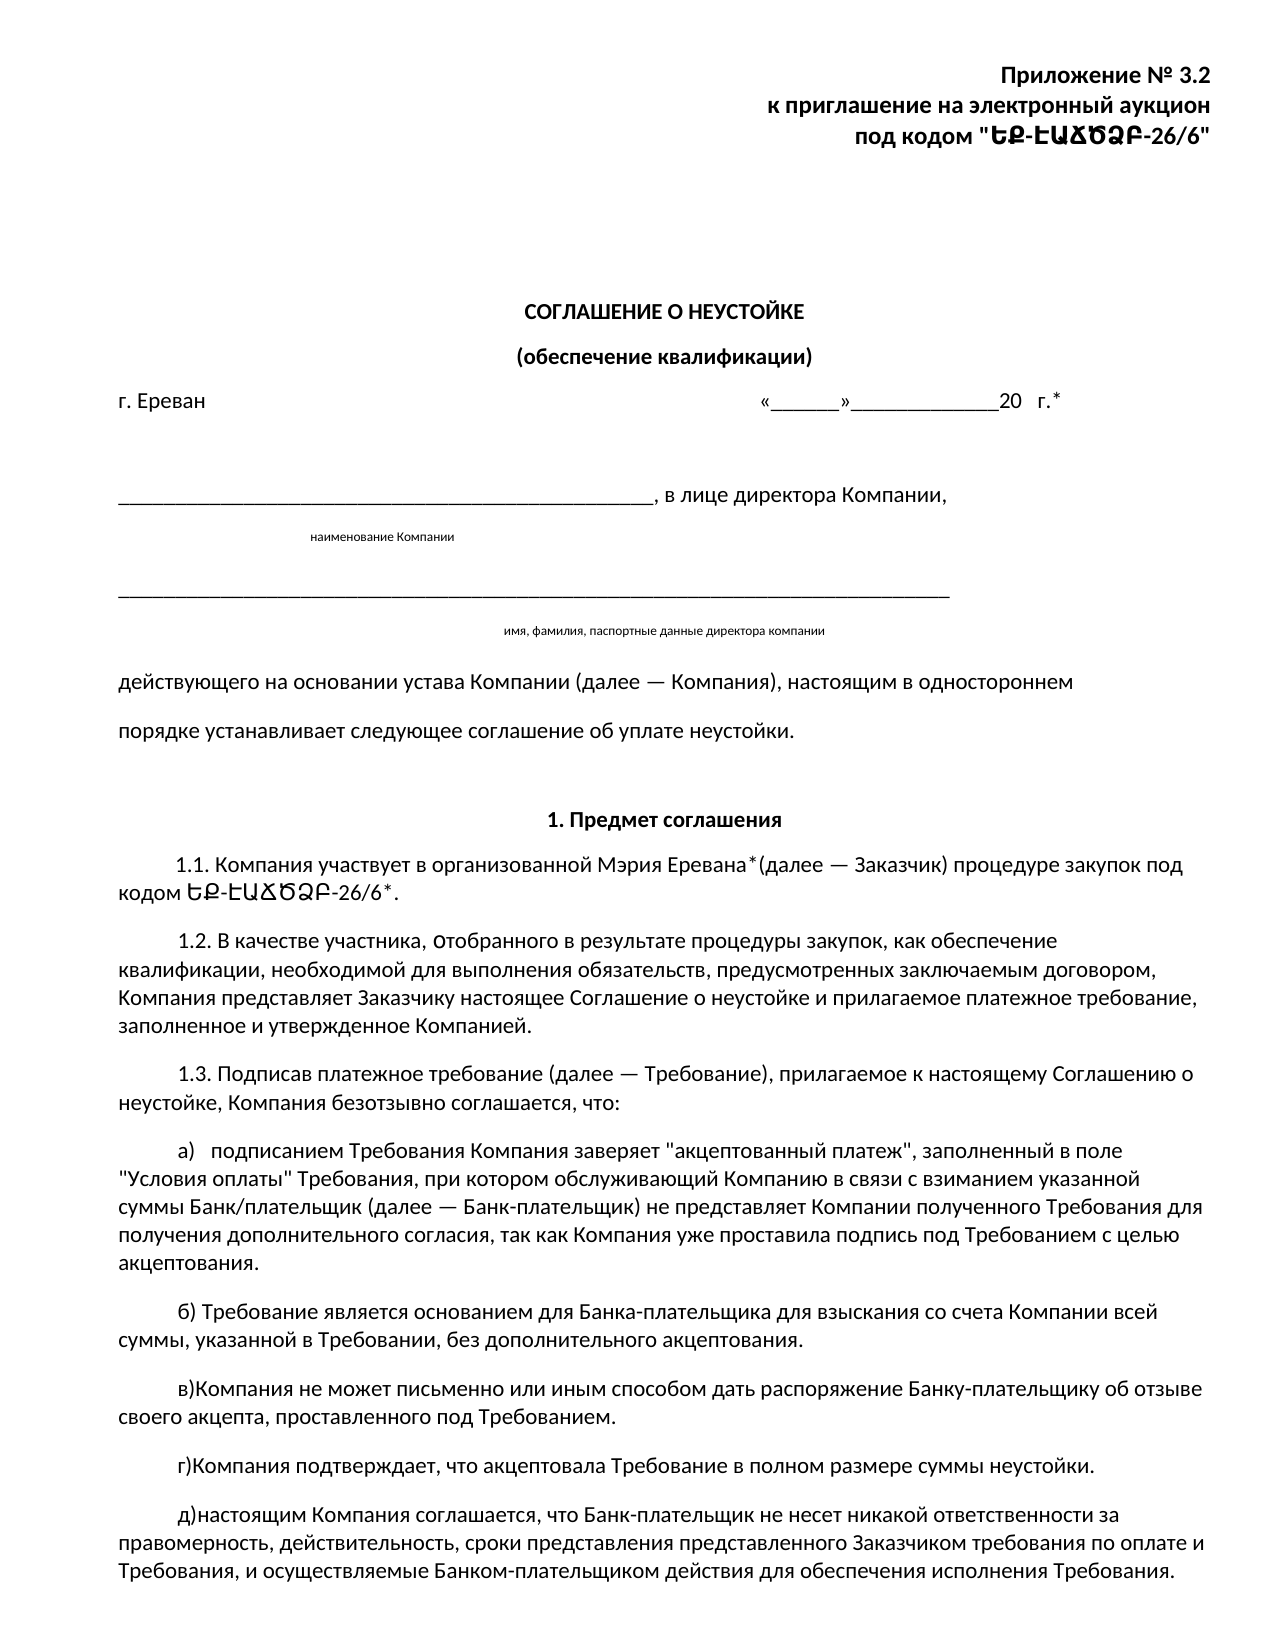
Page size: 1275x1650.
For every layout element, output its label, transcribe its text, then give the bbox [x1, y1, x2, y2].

text 1.3. Подписав платежное требование (далее — Требование), прилагаемое к настоящему Соглашению о неустойке, Компания безотзывно соглашается, что: [118, 1059, 1211, 1116]
text _________________________________________________________________________ [118, 573, 1211, 601]
text 1.1. Компания участвует в организованной Мэрия Еревана*(далее — Заказчик) процедуре закупок под кодом ԵՔ-ԷԱՃԾՁԲ-26/6*. [118, 850, 1211, 906]
text Приложение № 3.2 [118, 59, 1211, 89]
text порядке устанавливает следующее соглашение об уплате неустойки. [118, 716, 1211, 744]
table_header «______»_____________20 г.* [605, 387, 1074, 435]
text 1.2. В качестве участника, օтобранного в результате процедуры закупок, как обеспечение квалификации, необходимой для выполнения обязательств, предусмотренных заключаемым договором, Kомпания представляет Заказчику настоящее Соглашение о неустойке и прилагаемое платежное требование, заполненное и утвержденное Компанией. [118, 927, 1211, 1039]
text действующего на основании устава Компании (далее — Компания), настоящим в одностороннем [118, 667, 1211, 695]
text под кодом "ԵՔ-ԷԱՃԾՁԲ-26/6" [148, 120, 1211, 151]
text (обеспечение квалификации) [118, 342, 1211, 370]
text имя, фамилия, паспортные данные директора компании [118, 622, 1211, 650]
text г)Компания подтверждает, что акцептовала Требование в полном размере суммы неустойки. [118, 1451, 1211, 1479]
text к приглашение на электронный аукцион [148, 89, 1211, 120]
text 1. Предмет соглашения [118, 805, 1211, 833]
text а) подписанием Требования Компания заверяет "акцептованный платеж", заполненный в поле "Условия оплаты" Требования, при котором обслуживающий Компанию в связи с взиманием указанной суммы Банк/плательщик (далее — Банк-плательщик) не представляет Компании полученного Требования для получения дополнительного согласия, так как Компания уже проставила подпись под Требованием с целью акцептования. [118, 1136, 1211, 1277]
text д)настоящим Компания соглашается, что Банк-плательщик не несет никакой ответственности за правомерность, действительность, сроки представления представленного Заказчиком требования по оплате и Требования, и осуществляемые Банком-плательщиком действия для обеспечения исполнения Требования. [118, 1500, 1211, 1584]
table_header г. Ереван [107, 387, 605, 435]
text _______________________________________________, в лице директора Компании, [118, 480, 1211, 508]
text наименование Компании [310, 529, 1211, 557]
text б) Требование является основанием для Банка-плательщика для взыскания со счета Компании всей суммы, указанной в Требовании, без дополнительного акцептования. [118, 1297, 1211, 1353]
text СОГЛАШЕНИЕ О НЕУСТОЙКЕ [118, 297, 1211, 325]
text в)Компания не может письменно или иным способом дать распоряжение Банку-плательщику об отзыве своего акцепта, проставленного под Требованием. [118, 1374, 1211, 1430]
